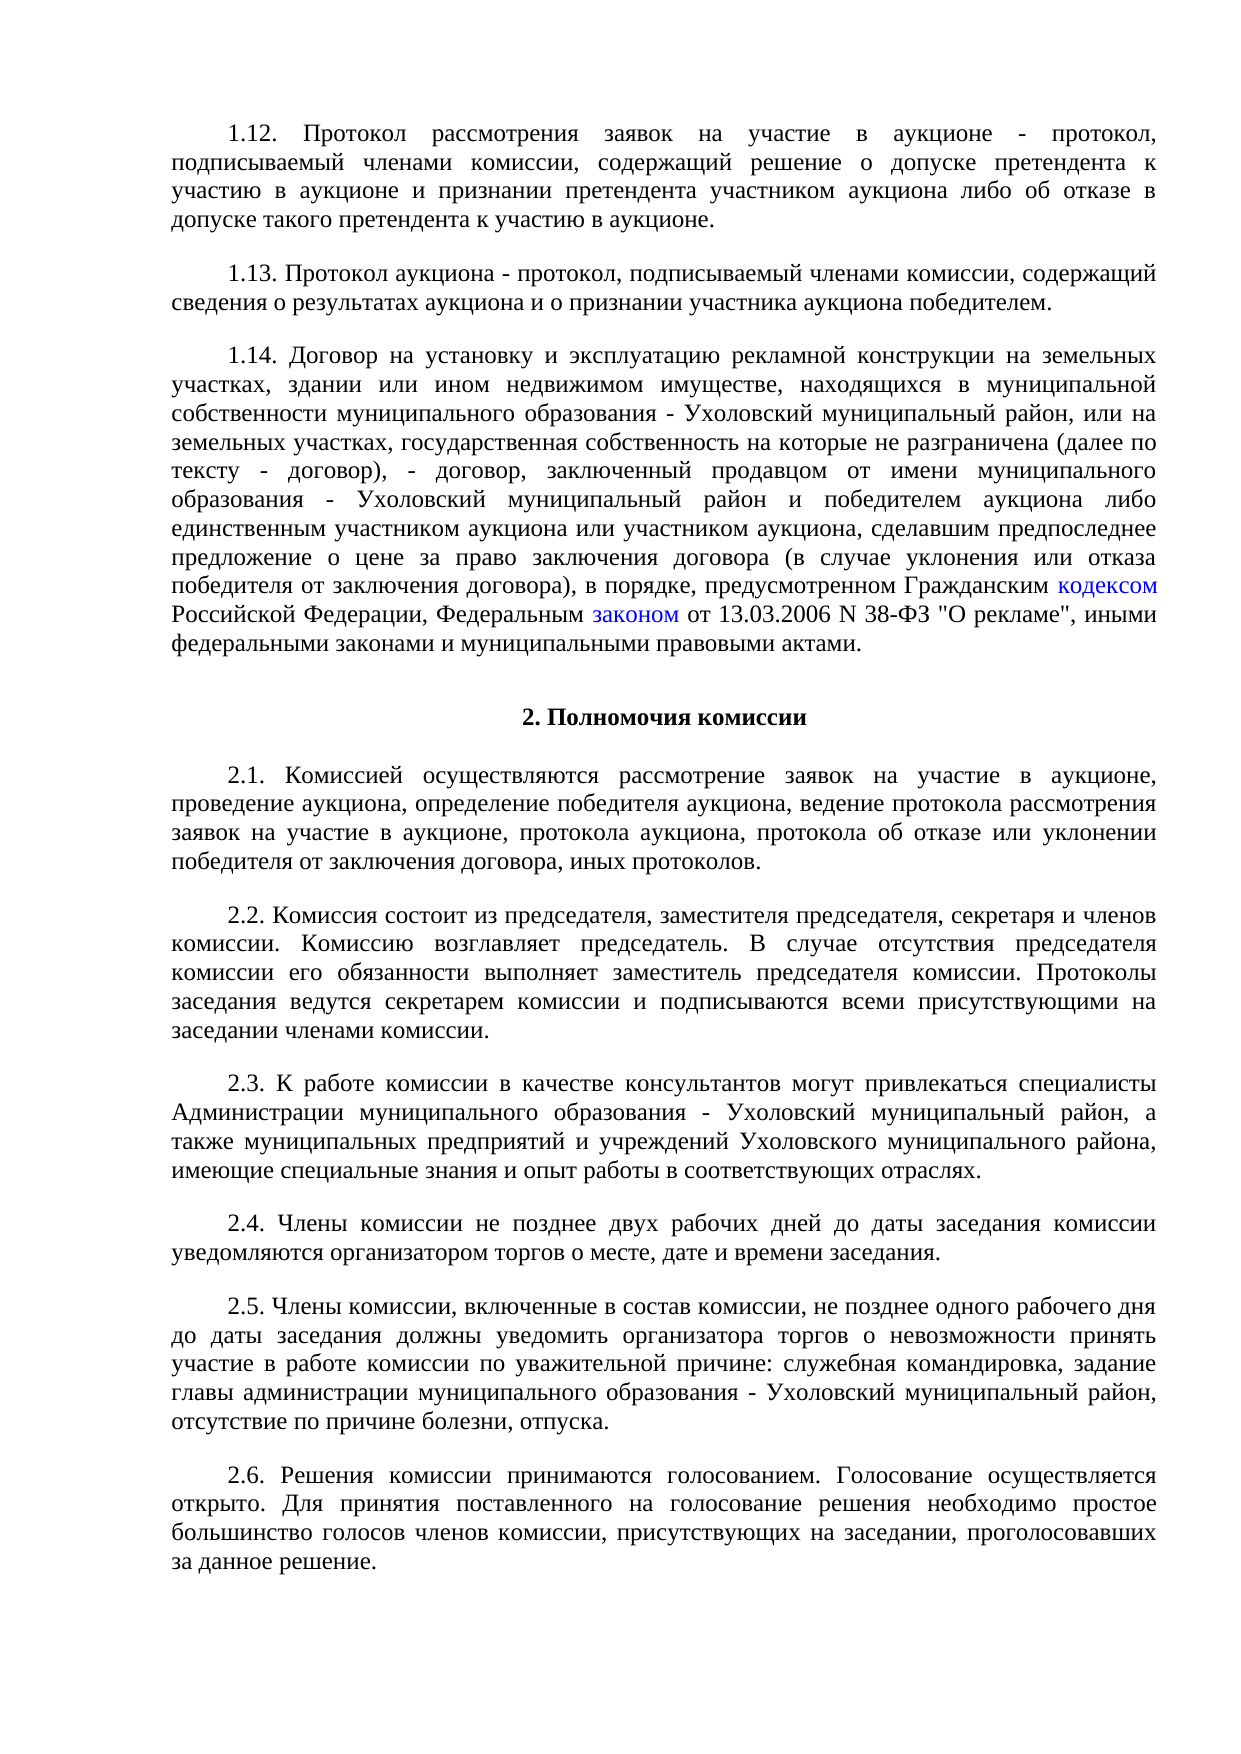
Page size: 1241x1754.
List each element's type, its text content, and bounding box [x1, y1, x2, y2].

text 2.3. К работе комиссии в качестве консультантов могут привлекаться специалисты Администрации муниципального образования - Ухоловский муниципальный район, а также муниципальных предприятий и учреждений Ухоловского муниципального района, имеющие специальные знания и опыт работы в соответствующих отраслях. [171, 1068, 1157, 1183]
text 1.13. Протокол аукциона - протокол, подписываемый членами комиссии, содержащий сведения о результатах аукциона и о признании участника аукциона победителем. [171, 258, 1157, 316]
text 1.12. Протокол рассмотрения заявок на участие в аукционе - протокол, подписываемый членами комиссии, содержащий решение о допуске претендента к участию в аукционе и признании претендента участником аукциона либо об отказе в допуске такого претендента к участию в аукционе. [171, 118, 1157, 233]
text 1.14. Договор на установку и эксплуатацию рекламной конструкции на земельных участках, здании или ином недвижимом имуществе, находящихся в муниципальной собственности муниципального образования - Ухоловский муниципальный район, или на земельных участках, государственная собственность на которые не разграничена (далее по тексту - договор), - договор, заключенный продавцом от имени муниципального образования - Ухоловский муниципальный район и победителем аукциона либо единственным участником аукциона или участником аукциона, сделавшим предпоследнее предложение о цене за право заключения договора (в случае уклонения или отказа победителя от заключения договора), в порядке, предусмотренном Гражданским кодексом Российской Федерации, Федеральным законом от 13.03.2006 N 38-ФЗ "О рекламе", иными федеральными законами и муниципальными правовыми актами. [171, 341, 1157, 657]
text 2.6. Решения комиссии принимаются голосованием. Голосование осуществляется открыто. Для принятия поставленного на голосование решения необходимо простое большинство голосов членов комиссии, присутствующих на заседании, проголосовавших за данное решение. [171, 1460, 1157, 1575]
text 2.5. Члены комиссии, включенные в состав комиссии, не позднее одного рабочего дня до даты заседания должны уведомить организатора торгов о невозможности принять участие в работе комиссии по уважительной причине: служебная командировка, задание главы администрации муниципального образования - Ухоловский муниципальный район, отсутствие по причине болезни, отпуска. [171, 1291, 1157, 1435]
text 2.2. Комиссия состоит из председателя, заместителя председателя, секретаря и членов комиссии. Комиссию возглавляет председатель. В случае отсутствия председателя комиссии его обязанности выполняет заместитель председателя комиссии. Протоколы заседания ведутся секретарем комиссии и подписываются всеми присутствующими на заседании членами комиссии. [171, 900, 1157, 1043]
title 2. Полномочия комиссии [171, 702, 1157, 731]
text 2.1. Комиссией осуществляются рассмотрение заявок на участие в аукционе, проведение аукциона, определение победителя аукциона, ведение протокола рассмотрения заявок на участие в аукционе, протокола аукциона, протокола об отказе или уклонении победителя от заключения договора, иных протоколов. [171, 760, 1157, 875]
text 2.4. Члены комиссии не позднее двух рабочих дней до даты заседания комиссии уведомляются организатором торгов о месте, дате и времени заседания. [171, 1208, 1157, 1266]
